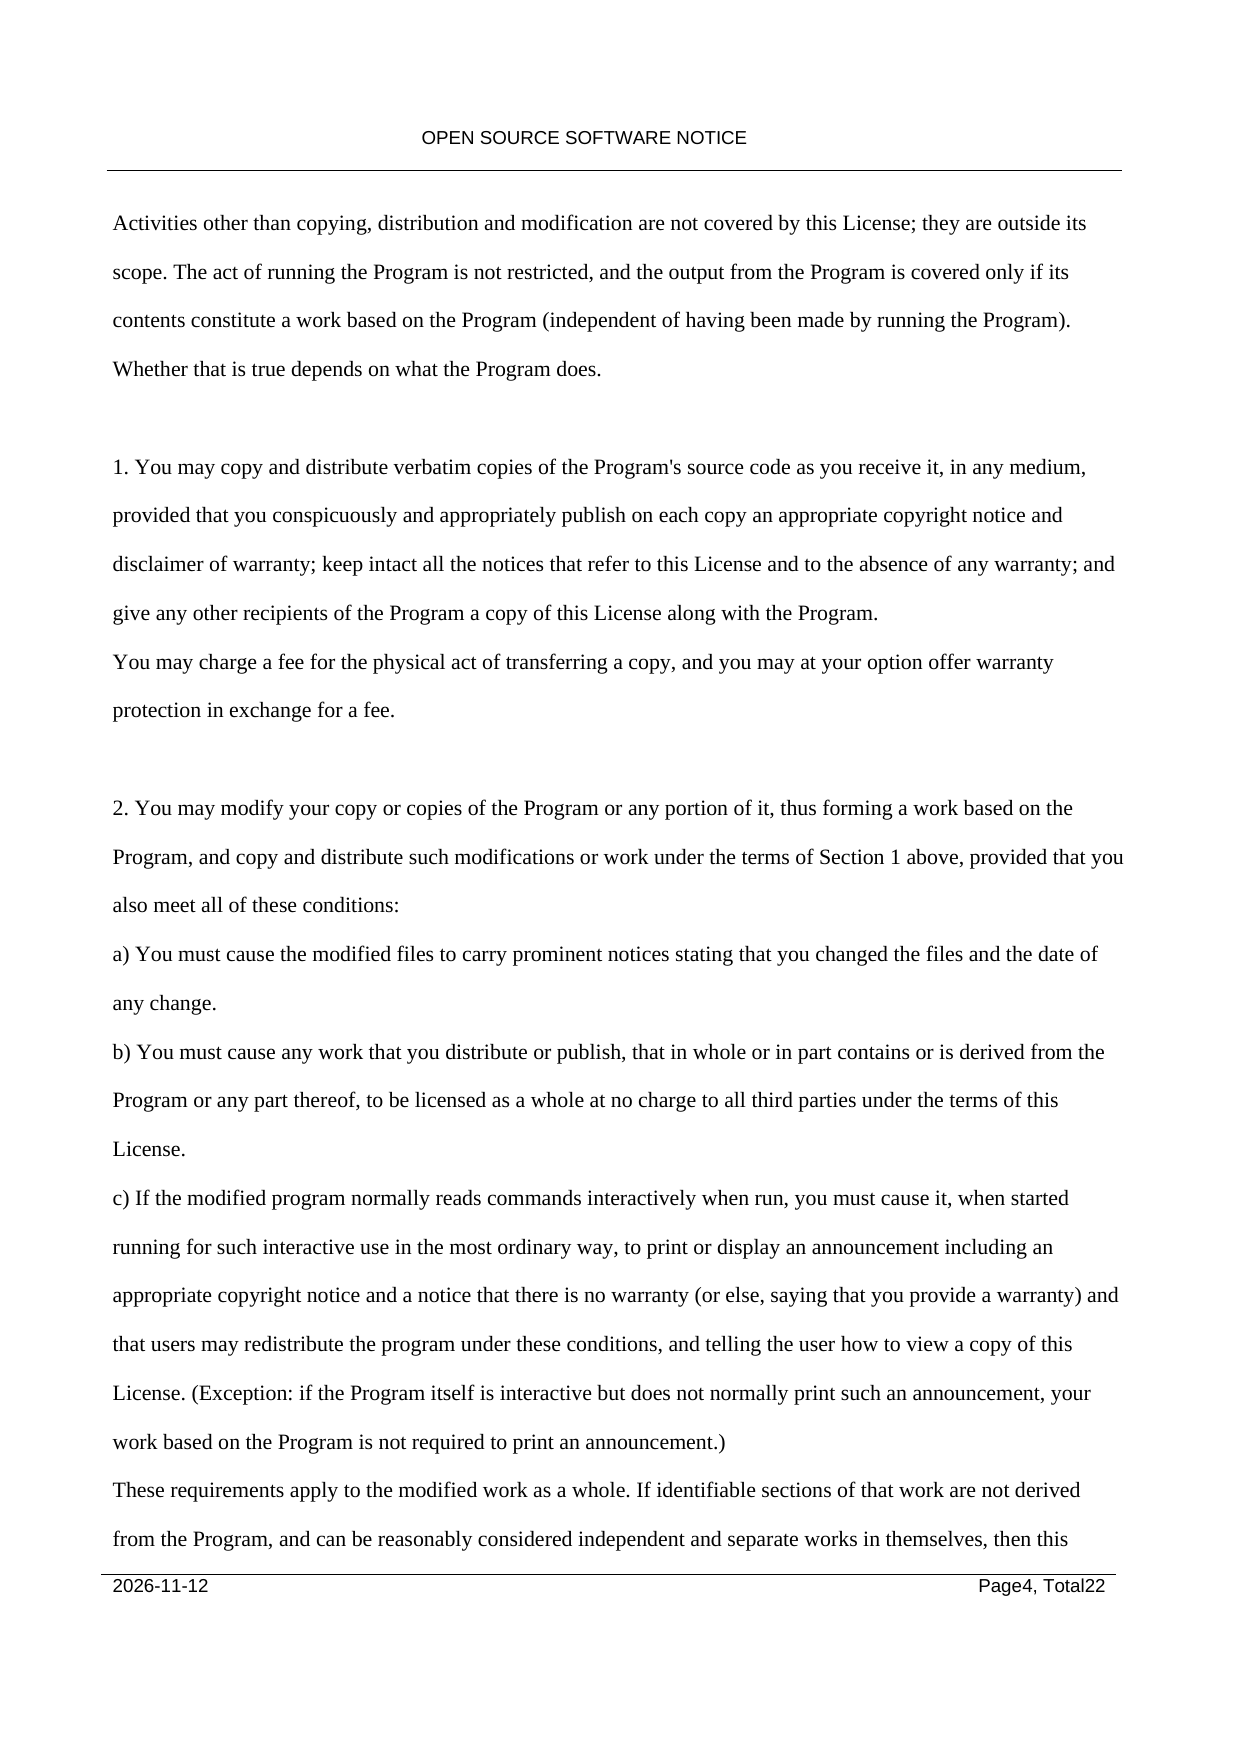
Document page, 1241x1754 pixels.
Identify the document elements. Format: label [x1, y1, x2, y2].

text [112, 206, 1128, 1555]
